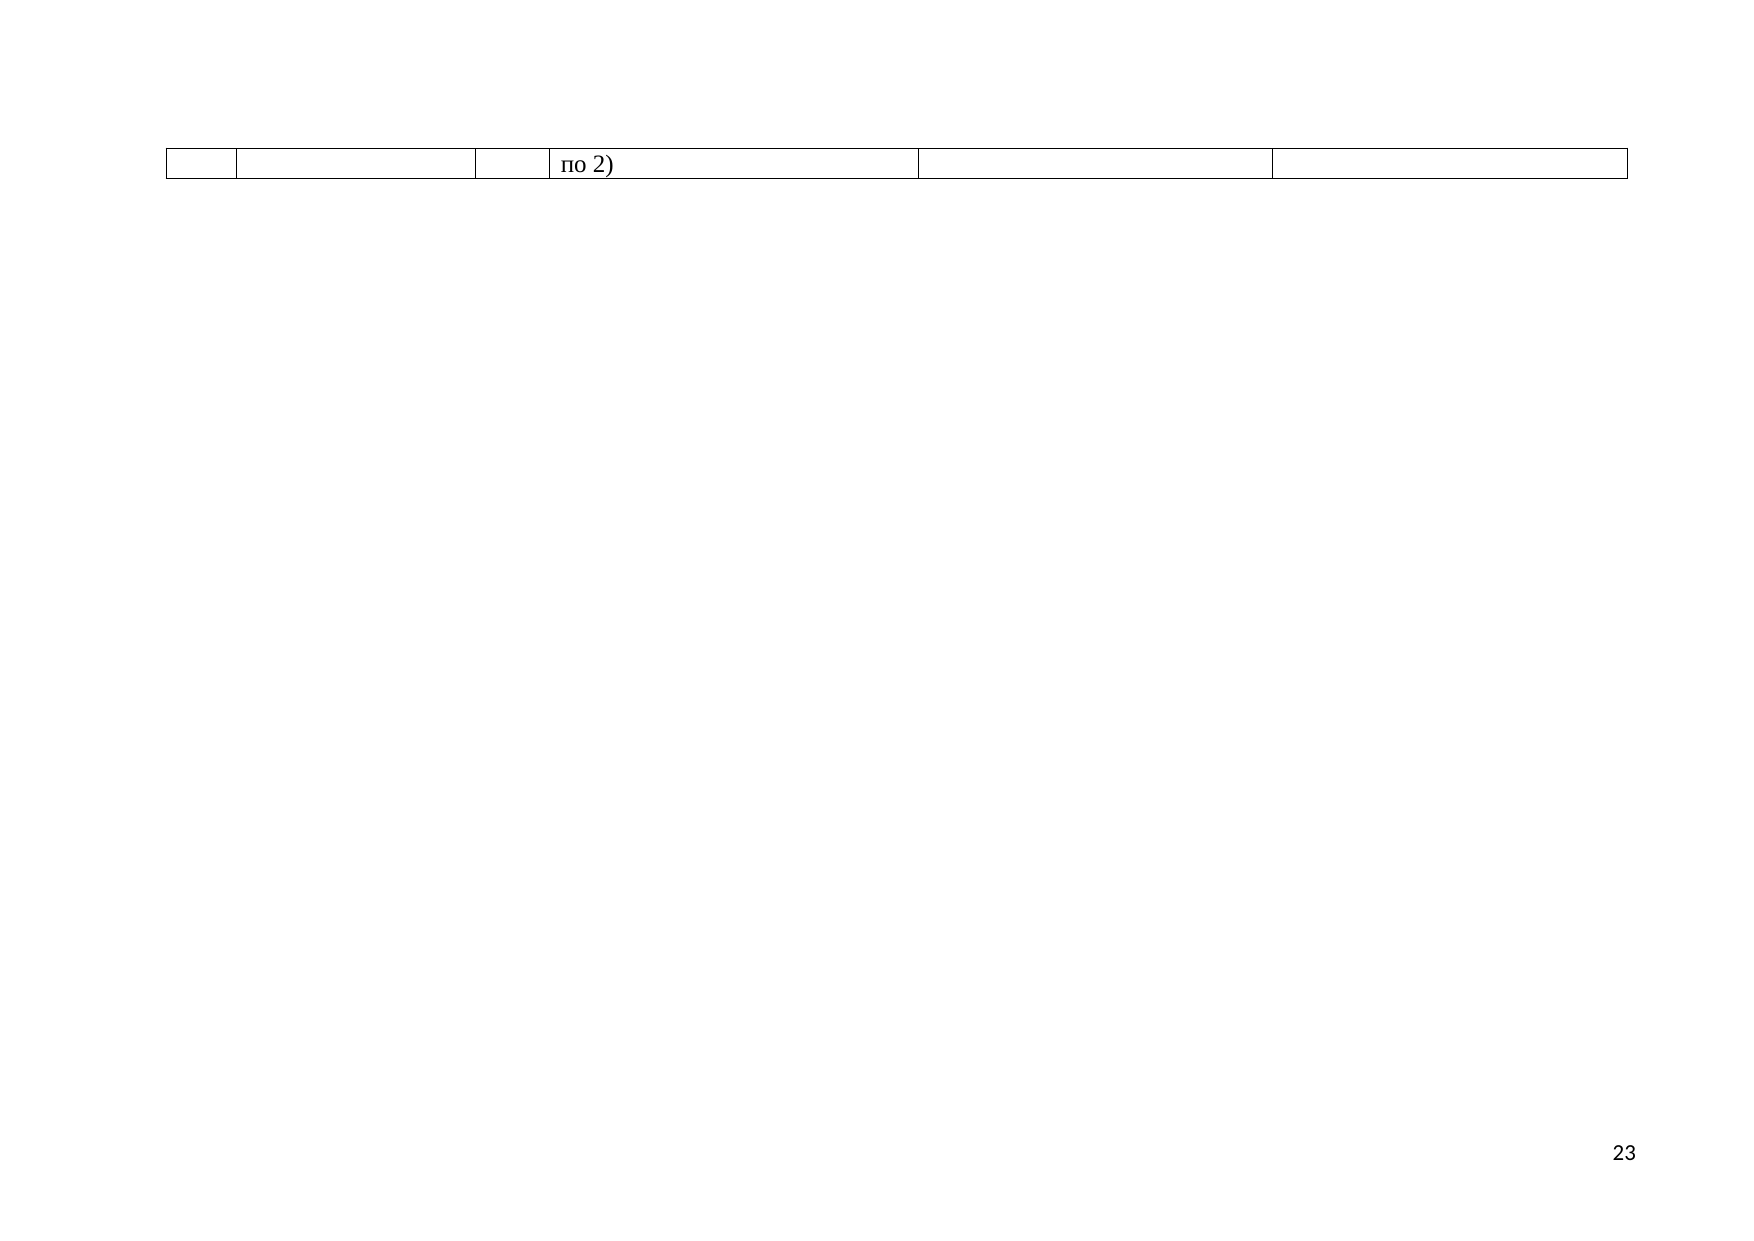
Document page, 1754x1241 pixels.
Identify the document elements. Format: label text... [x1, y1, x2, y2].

table_cell 1 [476, 149, 549, 177]
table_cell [919, 149, 1272, 177]
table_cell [550, 149, 918, 177]
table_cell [1273, 149, 1627, 177]
table_cell 26 [167, 149, 236, 177]
table_cell Число 20 [237, 149, 475, 177]
